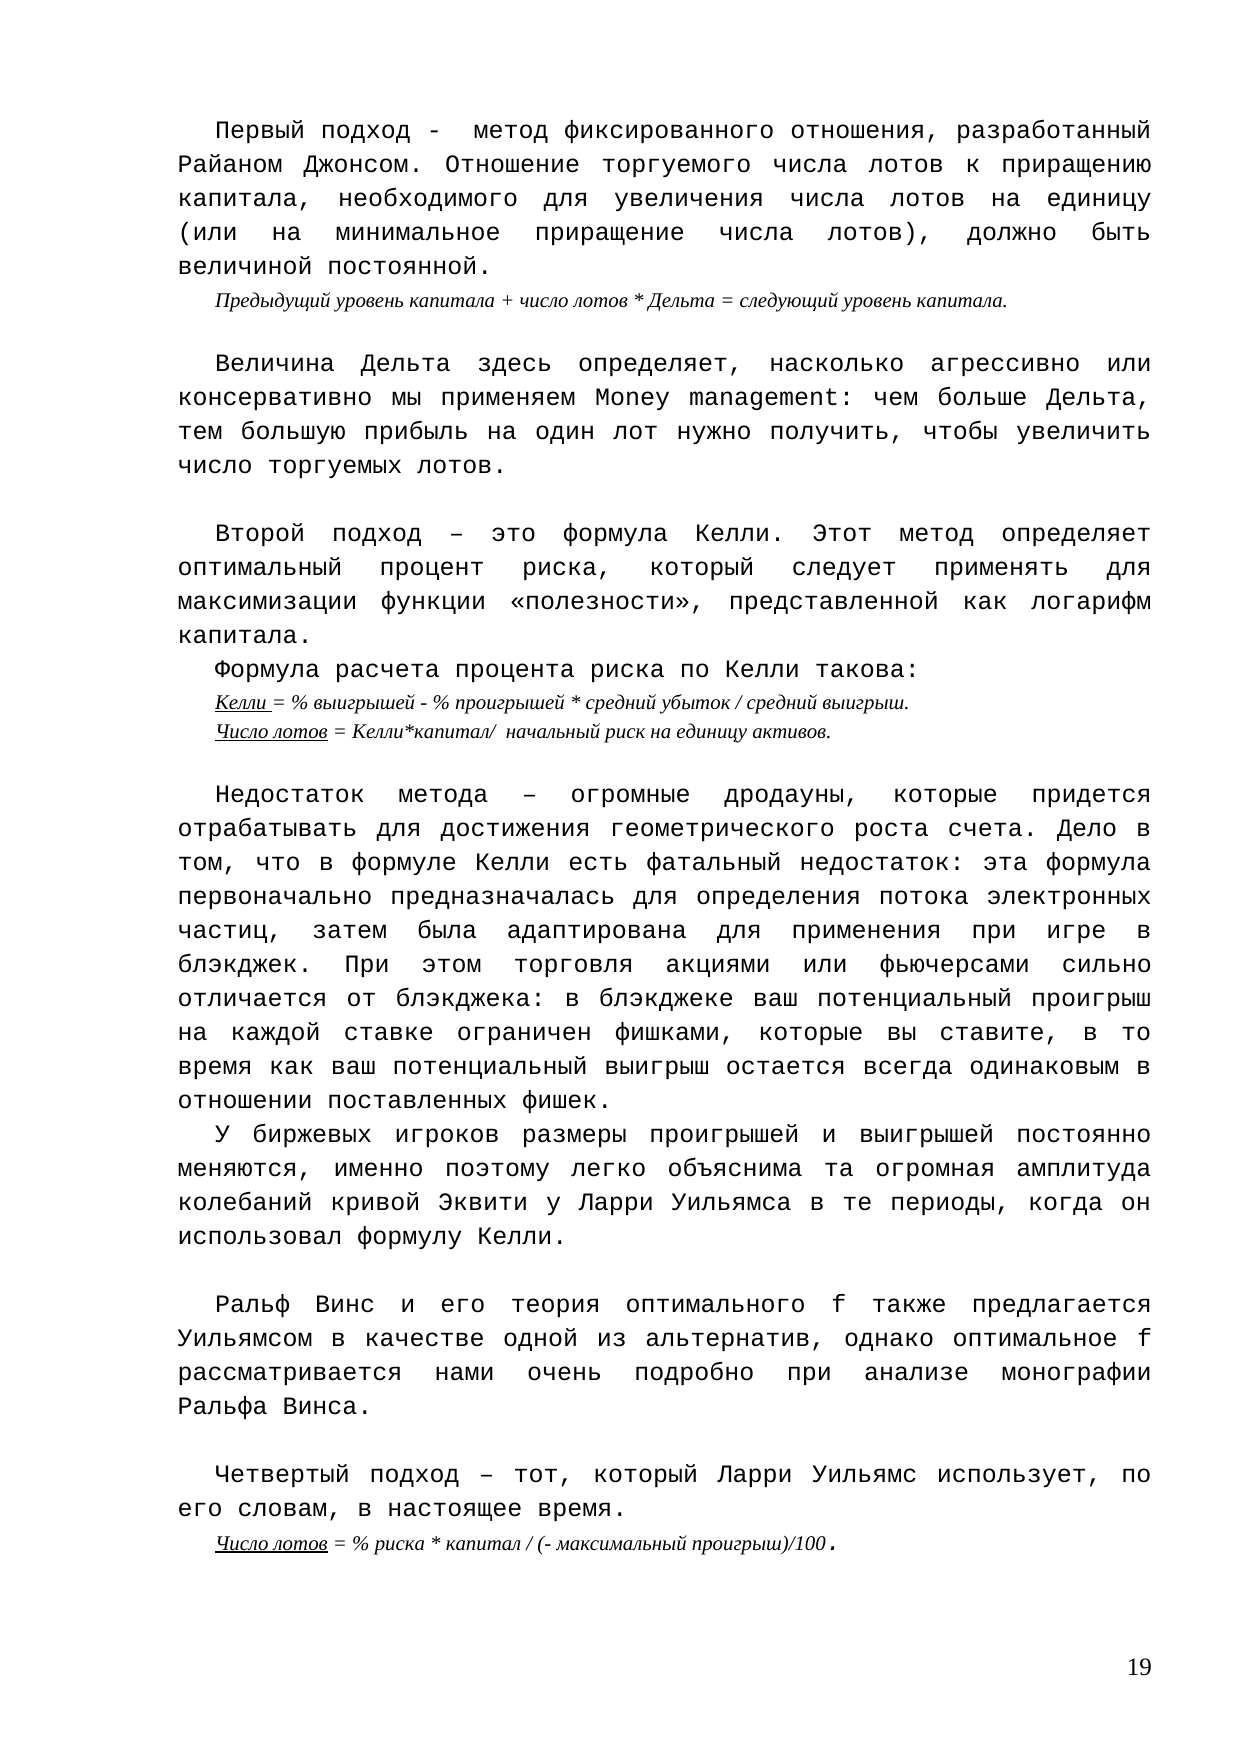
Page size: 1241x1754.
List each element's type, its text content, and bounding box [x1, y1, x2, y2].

text Келли = % выигрышей - % проигрышей * средний убыток / средний выигрыш. [177, 690, 1152, 714]
text Недостаток метода – огромные дродауны, которые придется отрабатывать для достижения геометрического роста счета. Дело в том, что в формуле Келли есть фатальный недостаток: эта формула первоначально предназначалась для определения потока электронных частиц, затем была адаптирована для применения при игре в блэкджек. При этом торговля акциями или фьючерсами сильно отличается от блэкджека: в блэкджеке ваш потенциальный проигрыш на каждой ставке ограничен фишками, которые вы ставите, в то время как ваш потенциальный выигрыш остается всегда одинаковым в отношении поставленных фишек. [177, 782, 1152, 1116]
text Второй подход – это формула Келли. Этот метод определяет оптимальный процент риска, который следует применять для максимизации функции «полезности», представленной как логарифм капитала. [177, 521, 1152, 651]
text Первый подход - метод фиксированного отношения, разработанный Райаном Джонсом. Отношение торгуемого числа лотов к приращению капитала, необходимого для увеличения числа лотов на единицу (или на минимальное приращение числа лотов), должно быть величиной постоянной. [177, 118, 1152, 282]
text У биржевых игроков размеры проигрышей и выигрышей постоянно меняются, именно поэтому легко объяснима та огромная амплитуда колебаний кривой Эквити у Ларри Уильямса в те периоды, когда он использовал формулу Келли. [177, 1122, 1152, 1252]
text Число лотов = % риска * капитал / (- максимальный проигрыш)/100. [177, 1529, 1152, 1557]
text Предыдущий уровень капитала + число лотов * Дельта = следующий уровень капитала. [177, 288, 1152, 312]
text Формула расчета процента риска по Келли такова: [177, 656, 1152, 685]
text Четвертый подход – тот, который Ларри Уильямс использует, по его словам, в настоящее время. [177, 1461, 1152, 1523]
text Величина Дельта здесь определяет, насколько агрессивно или консервативно мы применяем Money management: чем больше Дельта, тем большую прибыль на один лот нужно получить, чтобы увеличить число торгуемых лотов. [177, 351, 1152, 481]
text Число лотов = Келли*капитал/ начальный риск на единицу активов. [177, 719, 1152, 743]
text Ральф Винс и его теория оптимального f также предлагается Уильямсом в качестве одной из альтернатив, однако оптимальное f рассматривается нами очень подробно при анализе монографии Ральфа Винса. [177, 1291, 1152, 1422]
